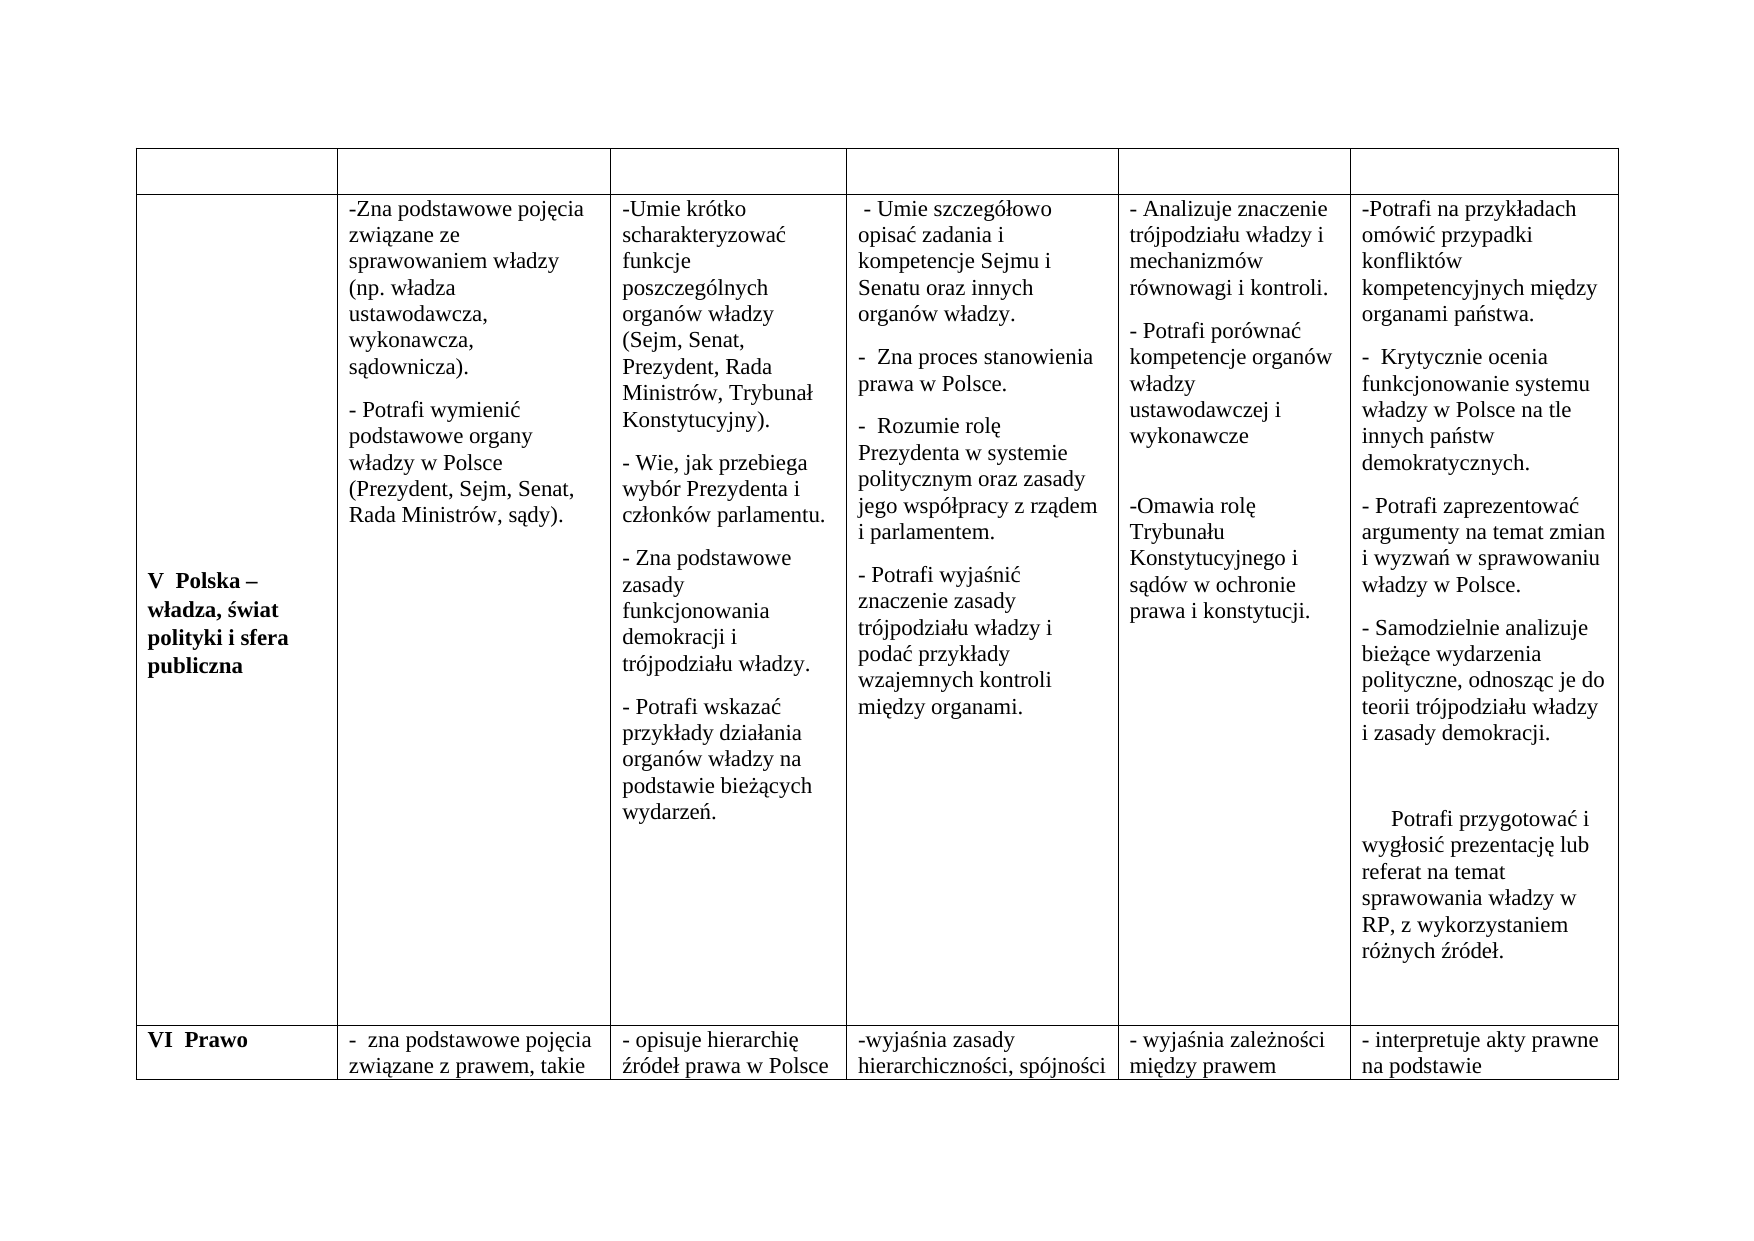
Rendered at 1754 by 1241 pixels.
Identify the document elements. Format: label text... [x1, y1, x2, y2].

table_cell [338, 149, 610, 194]
table_cell -Umie krótko scharakteryzować funkcje poszczególnych organów władzy (Sejm, Senat, Prezydent, Rada Ministrów, Trybunał Konstytucyjny). - Wie, jak przebiega wybór Prezydenta i członków parlamentu. - Zna podstawowe zasady funkcjonowania demokracji i trójpodziału władzy. - Potrafi wskazać przykłady działania organów władzy na podstawie bieżących wydarzeń. [611, 195, 846, 1025]
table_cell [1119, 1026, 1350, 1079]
table_cell [1119, 149, 1350, 194]
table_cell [611, 1026, 846, 1079]
table_cell -Zna podstawowe pojęcia związane ze sprawowaniem władzy (np. władza ustawodawcza, wykonawcza, sądownicza). - Potrafi wymienić podstawowe organy władzy w Polsce (Prezydent, Sejm, Senat, Rada Ministrów, sądy). [338, 195, 610, 1025]
table_cell [611, 149, 846, 194]
table_cell -Potrafi na przykładach omówić przypadki konfliktów kompetencyjnych między organami państwa. - Krytycznie ocenia funkcjonowanie systemu władzy w Polsce na tle innych państw demokratycznych. - Potrafi zaprezentować argumenty na temat zmian i wyzwań w sprawowaniu władzy w Polsce. - Samodzielnie analizuje bieżące wydarzenia polityczne, odnosząc je do teorii trójpodziału władzy i zasady demokracji.  Potrafi przygotować i wygłosić prezentację lub referat na temat sprawowania władzy w RP, z wykorzystaniem różnych źródeł. [1351, 195, 1618, 1025]
table_cell [1351, 149, 1618, 194]
table_cell - Umie szczegółowo opisać zadania i kompetencje Sejmu i Senatu oraz innych organów władzy. - Zna proces stanowienia prawa w Polsce. - Rozumie rolę Prezydenta w systemie politycznym oraz zasady jego współpracy z rządem i parlamentem. - Potrafi wyjaśnić znaczenie zasady trójpodziału władzy i podać przykłady wzajemnych kontroli między organami. [847, 195, 1118, 1025]
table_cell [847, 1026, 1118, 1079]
table_cell [847, 149, 1118, 194]
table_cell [338, 1026, 610, 1079]
table_cell VI Prawo [137, 1026, 337, 1079]
table_cell - Analizuje znaczenie trójpodziału władzy i mechanizmów równowagi i kontroli. - Potrafi porównać kompetencje organów władzy ustawodawczej i wykonawcze -Omawia rolę Trybunału Konstytucyjnego i sądów w ochronie prawa i konstytucji. [1119, 195, 1350, 1025]
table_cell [1351, 1026, 1618, 1079]
table_cell V Polska – władza, świat polityki i sfera publiczna [137, 195, 337, 1025]
table_cell [137, 149, 337, 194]
